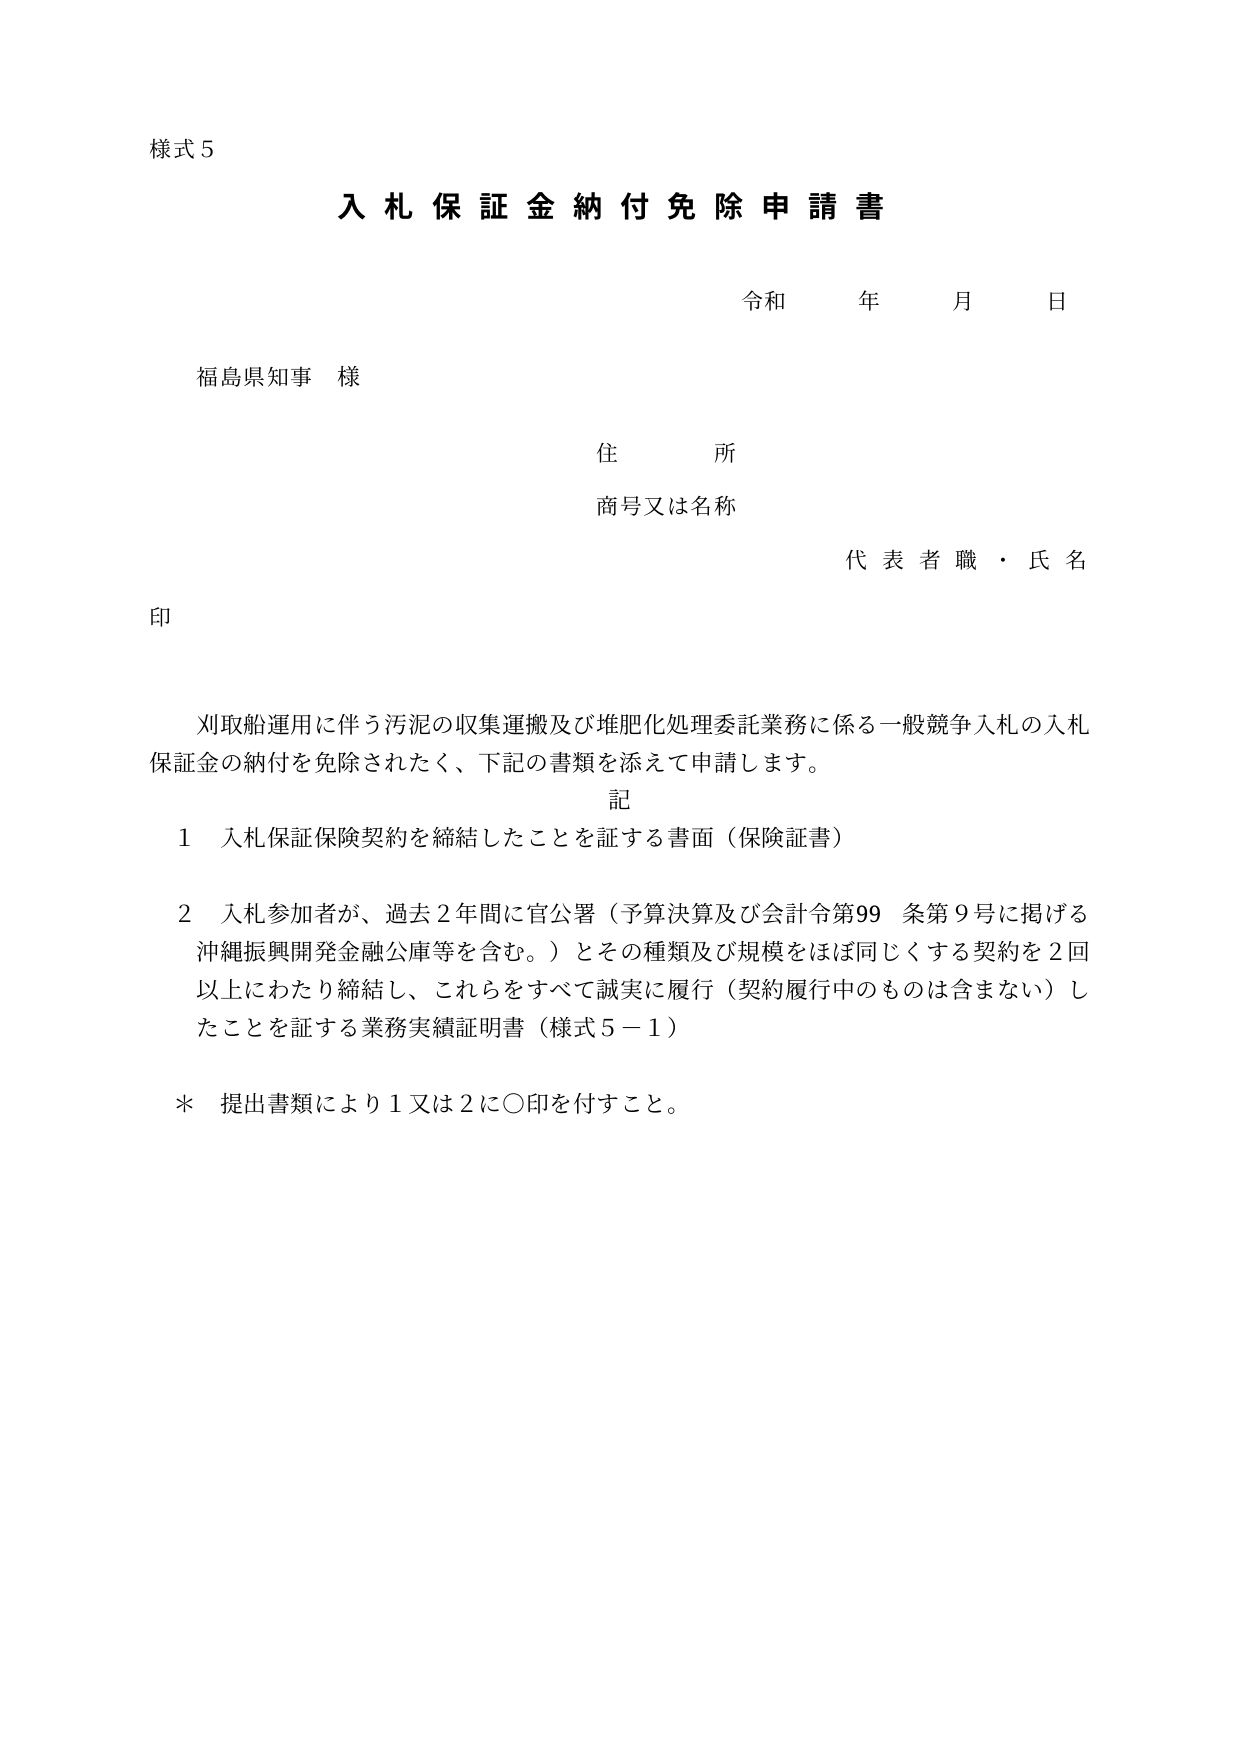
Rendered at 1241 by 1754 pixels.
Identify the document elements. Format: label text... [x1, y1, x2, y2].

subtitle 記 [149, 780, 1091, 818]
text 福島県知事 様 [149, 357, 1091, 395]
text 刈取船運用に伴う汚泥の収集運搬及び堆肥化処理委託業務に係る一般競争入札の入札保証金の納付を免除されたく、下記の書類を添えて申請します。 [149, 704, 1091, 780]
text 入札保証金納付免除申請書 [149, 167, 1091, 243]
text 令和 年 月 日 [149, 281, 1070, 319]
text 代表者職・氏名 印 [149, 540, 1091, 635]
text 商号又は名称 [149, 486, 1091, 524]
text 様式５ [149, 129, 1091, 167]
text 住 所 [149, 433, 1091, 471]
text ２ 入札参加者が、過去２年間に官公署（予算決算及び会計令第99条第９号に掲げる沖縄振興開発金融公庫等を含む。）とその種類及び規模をほぼ同じくする契約を２回以上にわたり締結し、これらをすべて誠実に履行（契約履行中のものは含まない）したことを証する業務実績証明書（様式５－１） [163, 894, 1091, 1045]
text １ 入札保証保険契約を締結したことを証する書面（保険証書） [162, 818, 1091, 856]
text ＊ 提出書類により１又は２に○印を付すこと。 [163, 1083, 1091, 1121]
